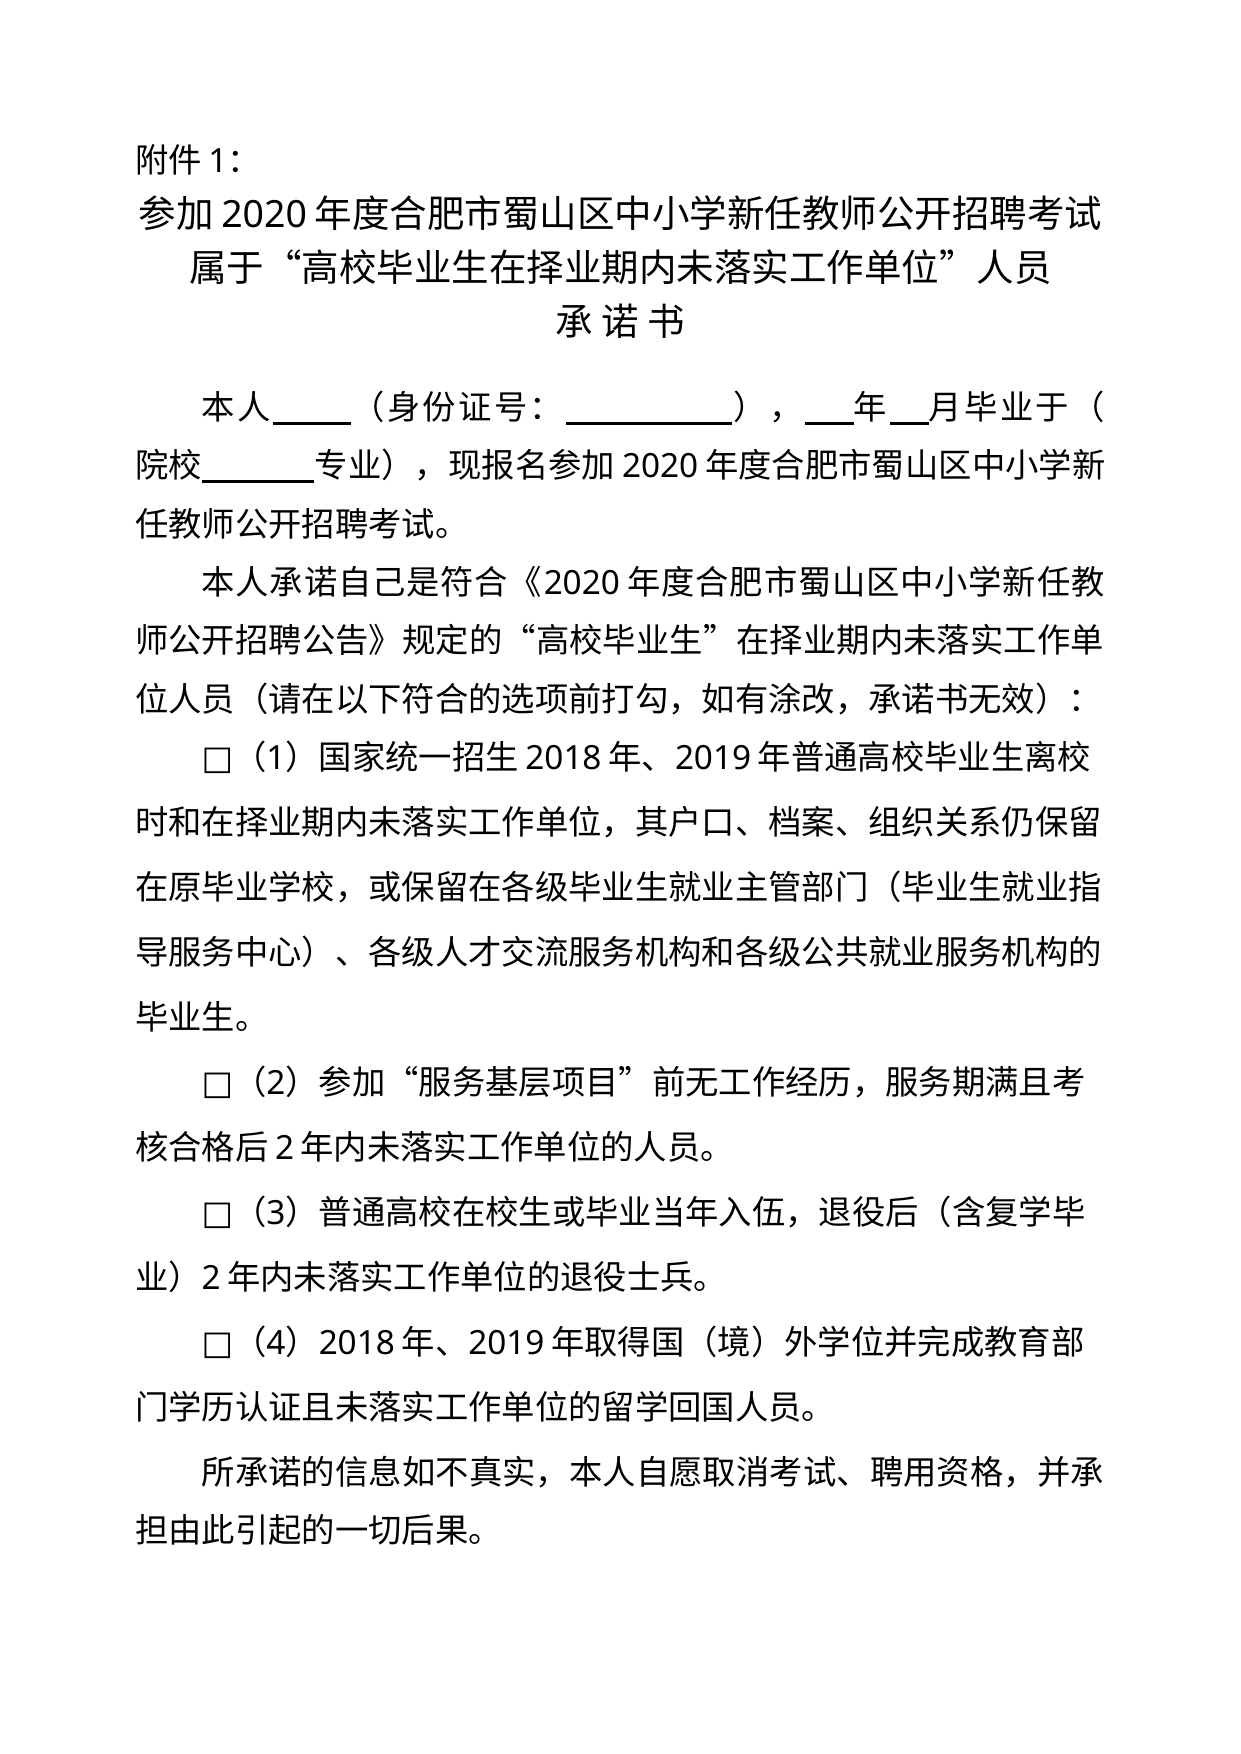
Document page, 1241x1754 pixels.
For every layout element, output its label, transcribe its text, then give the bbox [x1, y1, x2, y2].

text □（3）普通高校在校生或毕业当年入伍，退役后（含复学毕业）2年内未落实工作单位的退役士兵。 [135, 1178, 1106, 1308]
text 参加2020年度合肥市蜀山区中小学新任教师公开招聘考试 [135, 184, 1106, 238]
text □（1）国家统一招生2018年、2019年普通高校毕业生离校时和在择业期内未落实工作单位，其户口、档案、组织关系仍保留在原毕业学校，或保留在各级毕业生就业主管部门（毕业生就业指导服务中心）、各级人才交流服务机构和各级公共就业服务机构的毕业生。 [135, 723, 1106, 1048]
text 本人 （身份证号： ）， 年 月毕业于（ 院校 专业），现报名参加2020年度合肥市蜀山区中小学新任教师公开招聘考试。 [135, 373, 1106, 548]
text 属于“高校毕业生在择业期内未落实工作单位”人员 [135, 238, 1106, 292]
text □（2）参加“服务基层项目”前无工作经历，服务期满且考核合格后2年内未落实工作单位的人员。 [135, 1048, 1106, 1178]
text 承 诺 书 [135, 292, 1106, 346]
text □（4）2018年、2019年取得国（境）外学位并完成教育部门学历认证且未落实工作单位的留学回国人员。 [135, 1308, 1106, 1438]
text 本人承诺自己是符合《2020年度合肥市蜀山区中小学新任教师公开招聘公告》规定的“高校毕业生”在择业期内未落实工作单位人员（请在以下符合的选项前打勾，如有涂改，承诺书无效）： [135, 548, 1106, 723]
text 所承诺的信息如不真实，本人自愿取消考试、聘用资格，并承担由此引起的一切后果。 [135, 1438, 1106, 1554]
text 附件1： [135, 129, 1106, 184]
